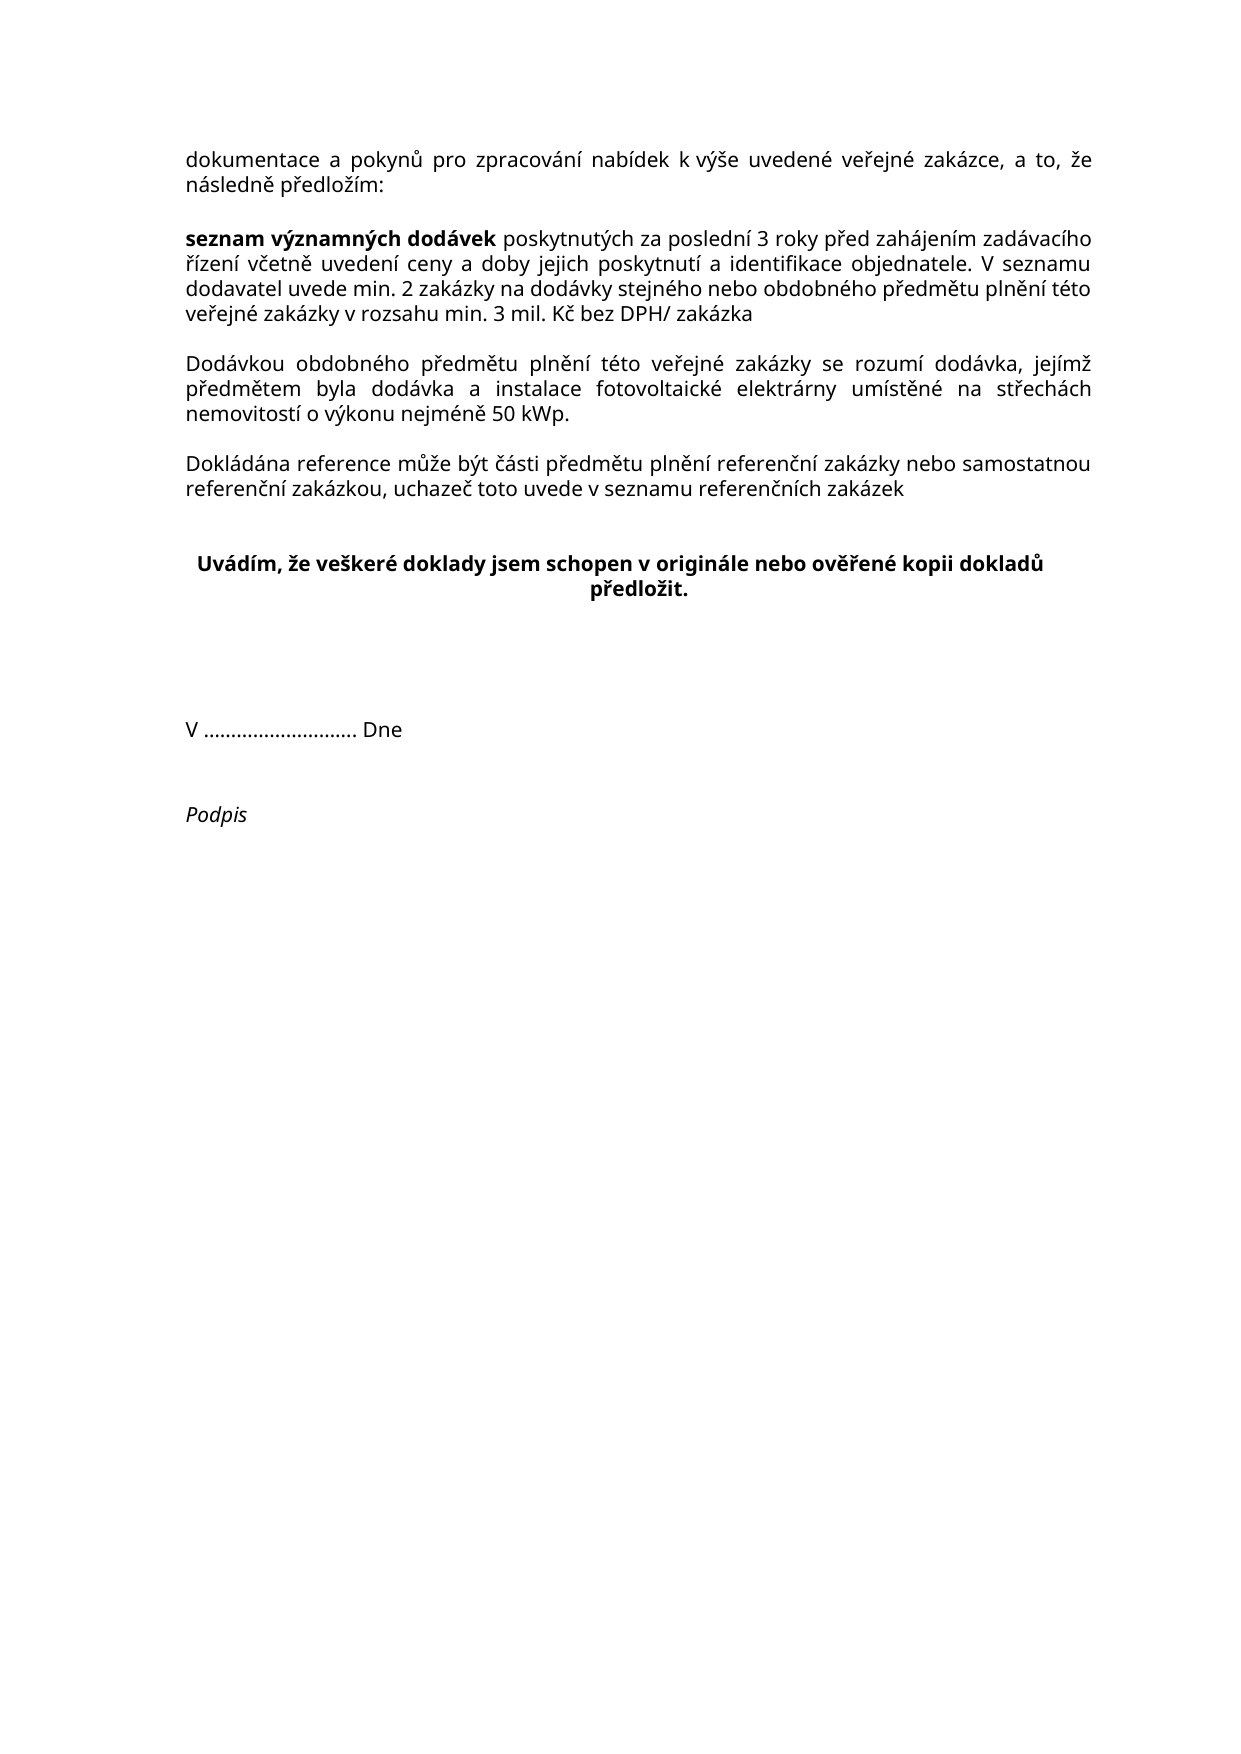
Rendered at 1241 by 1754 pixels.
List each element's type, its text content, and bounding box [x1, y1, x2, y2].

text Uvádím, že veškeré doklady jsem schopen v originále nebo ověřené kopii dokladů předložit. [148, 551, 1093, 601]
text Dokládána reference může být části předmětu plnění referenční zakázky nebo samostatnou referenční zakázkou, uchazeč toto uvede v seznamu referenčních zakázek [185, 451, 1093, 501]
text V ………………………. Dne [148, 715, 1093, 743]
text Podpis [148, 800, 1093, 828]
text Dodávkou obdobného předmětu plnění této veřejné zakázky se rozumí dodávka, jejímž předmětem byla dodávka a instalace fotovoltaické elektrárny umístěné na střechách nemovitostí o výkonu nejméně 50 kWp. [185, 351, 1093, 426]
text seznam významných dodávek poskytnutých za poslední 3 roky před zahájením zadávacího řízení včetně uvedení ceny a doby jejich poskytnutí a identifikace objednatele. V seznamu dodavatel uvede min. 2 zakázky na dodávky stejného nebo obdobného předmětu plnění této veřejné zakázky v rozsahu min. 3 mil. Kč bez DPH/ zakázka [185, 226, 1093, 326]
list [155, 148, 1093, 198]
